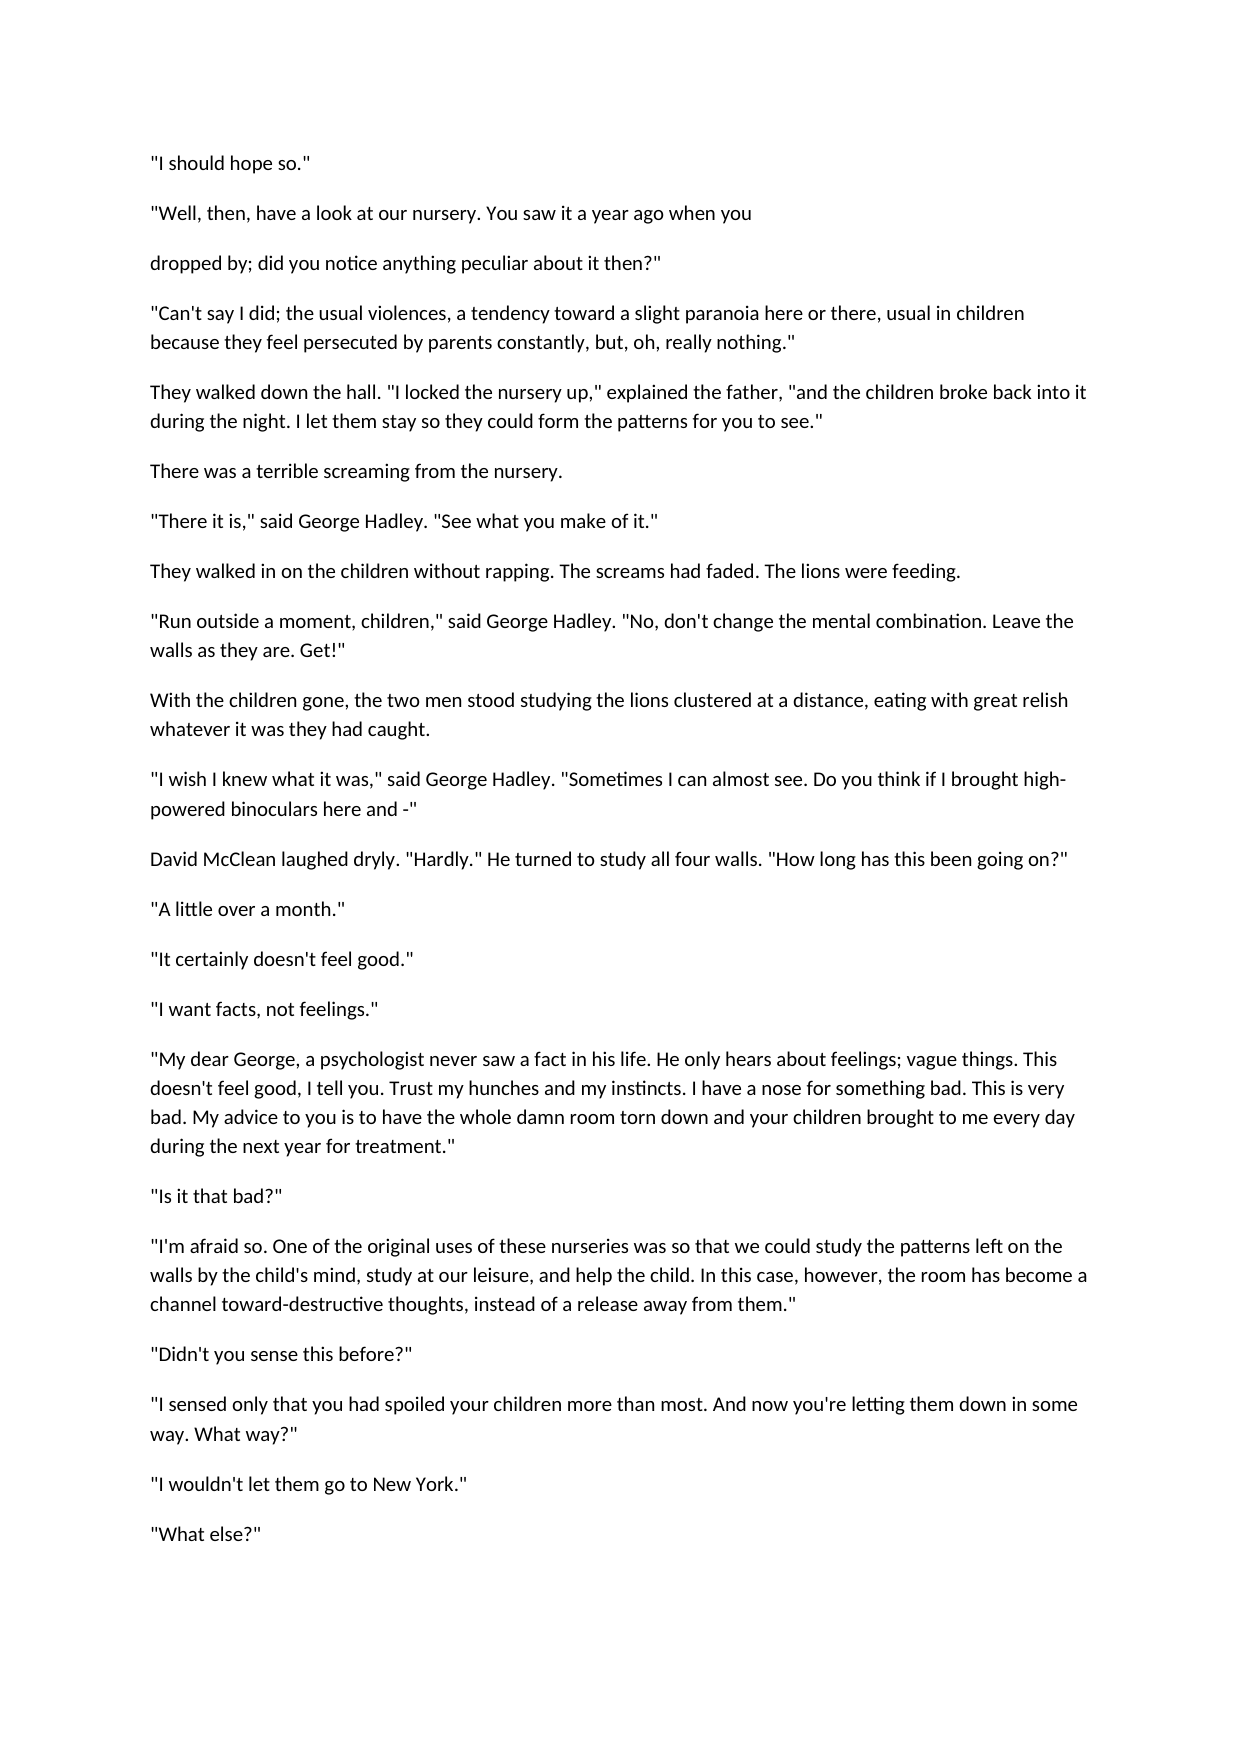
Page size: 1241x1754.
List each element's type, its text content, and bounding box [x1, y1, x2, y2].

text "I wish I knew what it was," said George Hadley. "Sometimes I can almost see. Do you think if I brought high-powered binoculars here and -" [150, 767, 1090, 821]
text "I sensed only that you had spoiled your children more than most. And now you're letting them down in some way. What way?" [150, 1392, 1090, 1446]
text "Well, then, have a look at our nursery. You saw it a year ago when you [150, 200, 1090, 225]
text "Can't say I did; the usual violences, a tendency toward a slight paranoia here or there, usual in children because they feel persecuted by parents constantly, but, oh, really nothing." [150, 300, 1090, 354]
text "Is it that bad?" [150, 1183, 1090, 1209]
text dropped by; did you notice anything peculiar about it then?" [150, 250, 1090, 275]
text There was a terrible screaming from the nursery. [150, 458, 1090, 484]
text "I should hope so." [150, 150, 1090, 175]
text "A little over a month." [150, 896, 1090, 921]
text "There it is," said George Hadley. "See what you make of it." [150, 508, 1090, 534]
text "What else?" [150, 1521, 1090, 1546]
text "It certainly doesn't feel good." [150, 946, 1090, 971]
text They walked in on the children without rapping. The screams had faded. The lions were feeding. [150, 558, 1090, 584]
text With the children gone, the two men stood studying the lions clustered at a distance, eating with great relish whatever it was they had caught. [150, 687, 1090, 742]
text "Run outside a moment, children," said George Hadley. "No, don't change the mental combination. Leave the walls as they are. Get!" [150, 608, 1090, 663]
text "My dear George, a psychologist never saw a fact in his life. He only hears about feelings; vague things. This doesn't feel good, I tell you. Trust my hunches and my instincts. I have a nose for something bad. This is very bad. My advice to you is to have the whole damn room torn down and your children brought to me every day during the next year for treatment." [150, 1046, 1090, 1159]
text "Didn't you sense this before?" [150, 1342, 1090, 1367]
text "I want facts, not feelings." [150, 996, 1090, 1021]
text They walked down the hall. "I locked the nursery up," explained the father, "and the children broke back into it during the night. I let them stay so they could form the patterns for you to see." [150, 379, 1090, 434]
text David McClean laughed dryly. "Hardly." He turned to study all four walls. "How long has this been going on?" [150, 846, 1090, 871]
text "I'm afraid so. One of the original uses of these nurseries was so that we could study the patterns left on the walls by the child's mind, study at our leisure, and help the child. In this case, however, the room has become a channel toward-destructive thoughts, instead of a release away from them." [150, 1233, 1090, 1317]
text "I wouldn't let them go to New York." [150, 1471, 1090, 1496]
